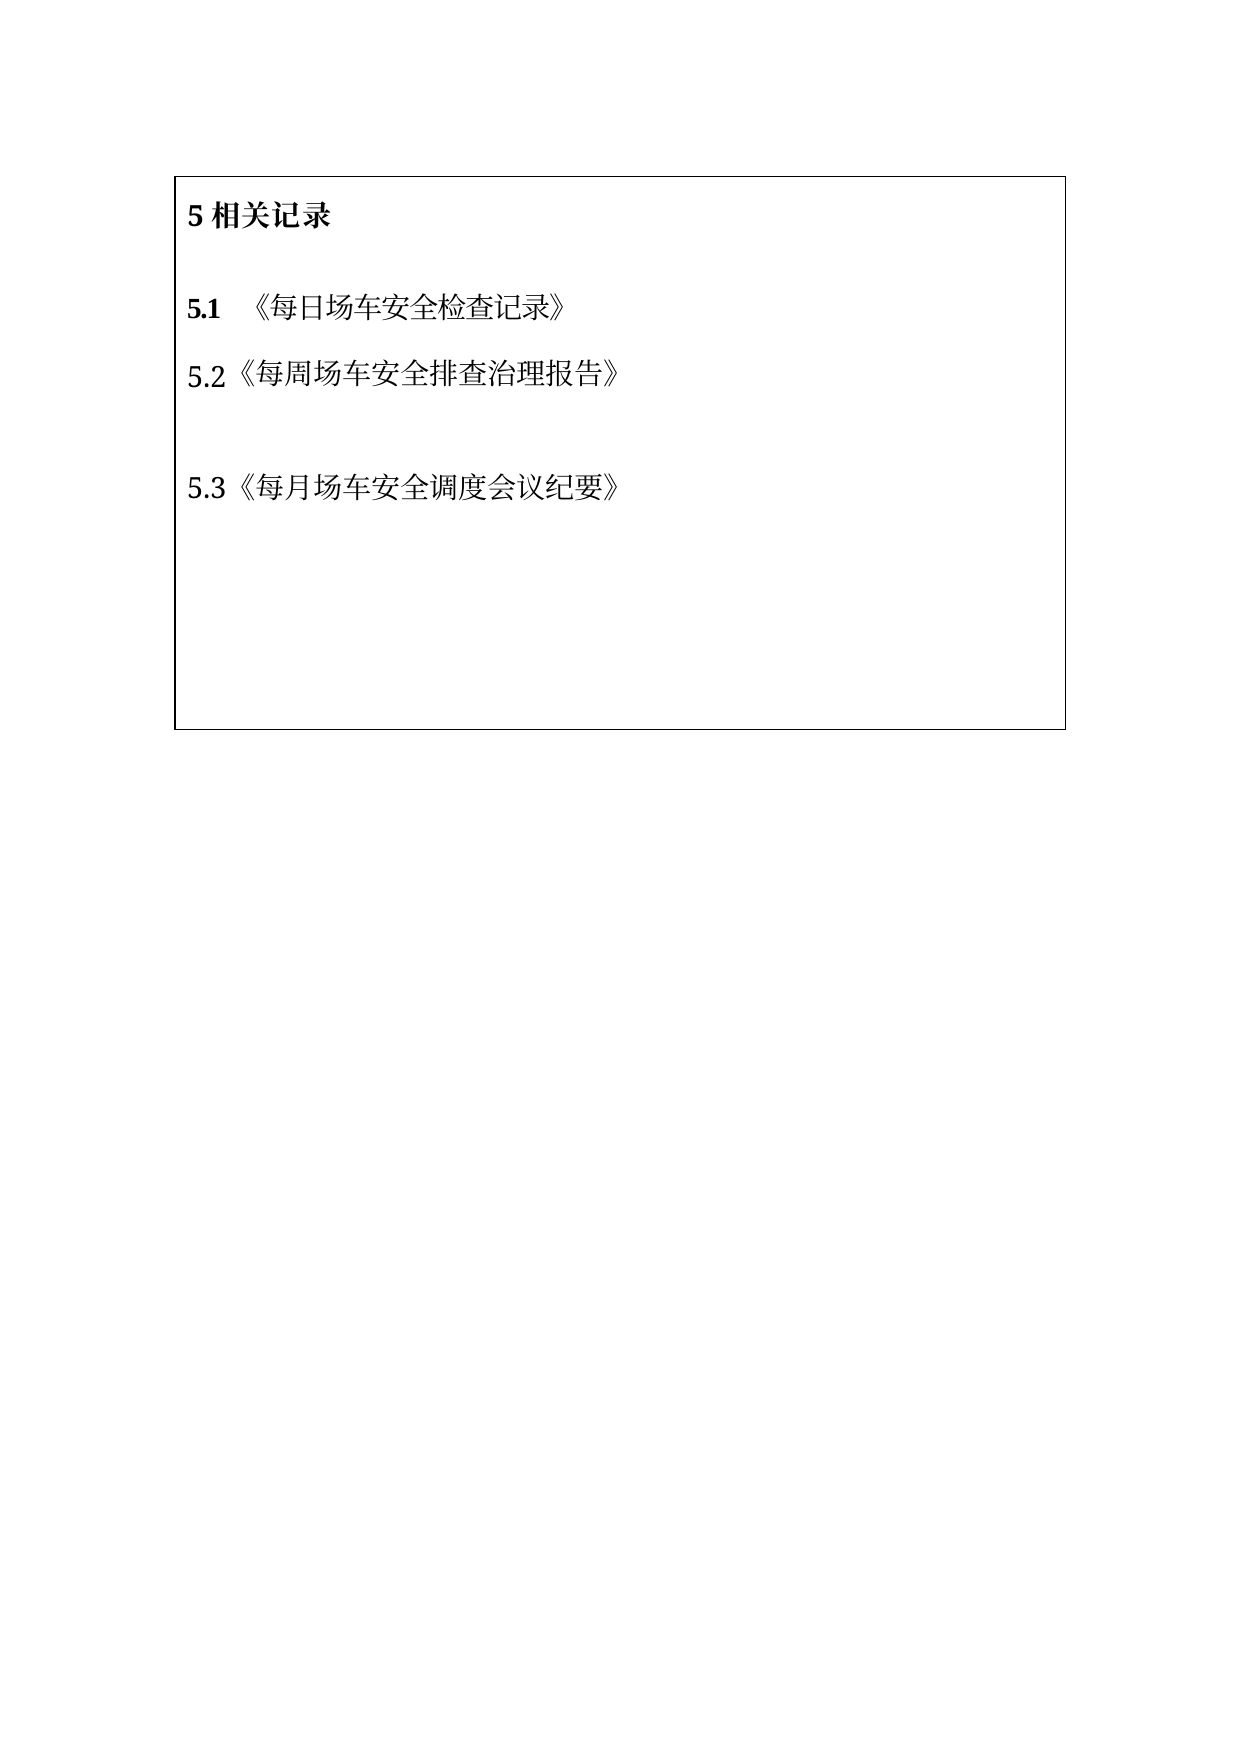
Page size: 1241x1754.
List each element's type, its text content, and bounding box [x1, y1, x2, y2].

table_header 5相关记录 5.1 《每日场车安全检查记录》 5.2《每周场车安全排查治理报告》 5.3《每月场车安全调度会议纪要》 [176, 177, 1065, 729]
